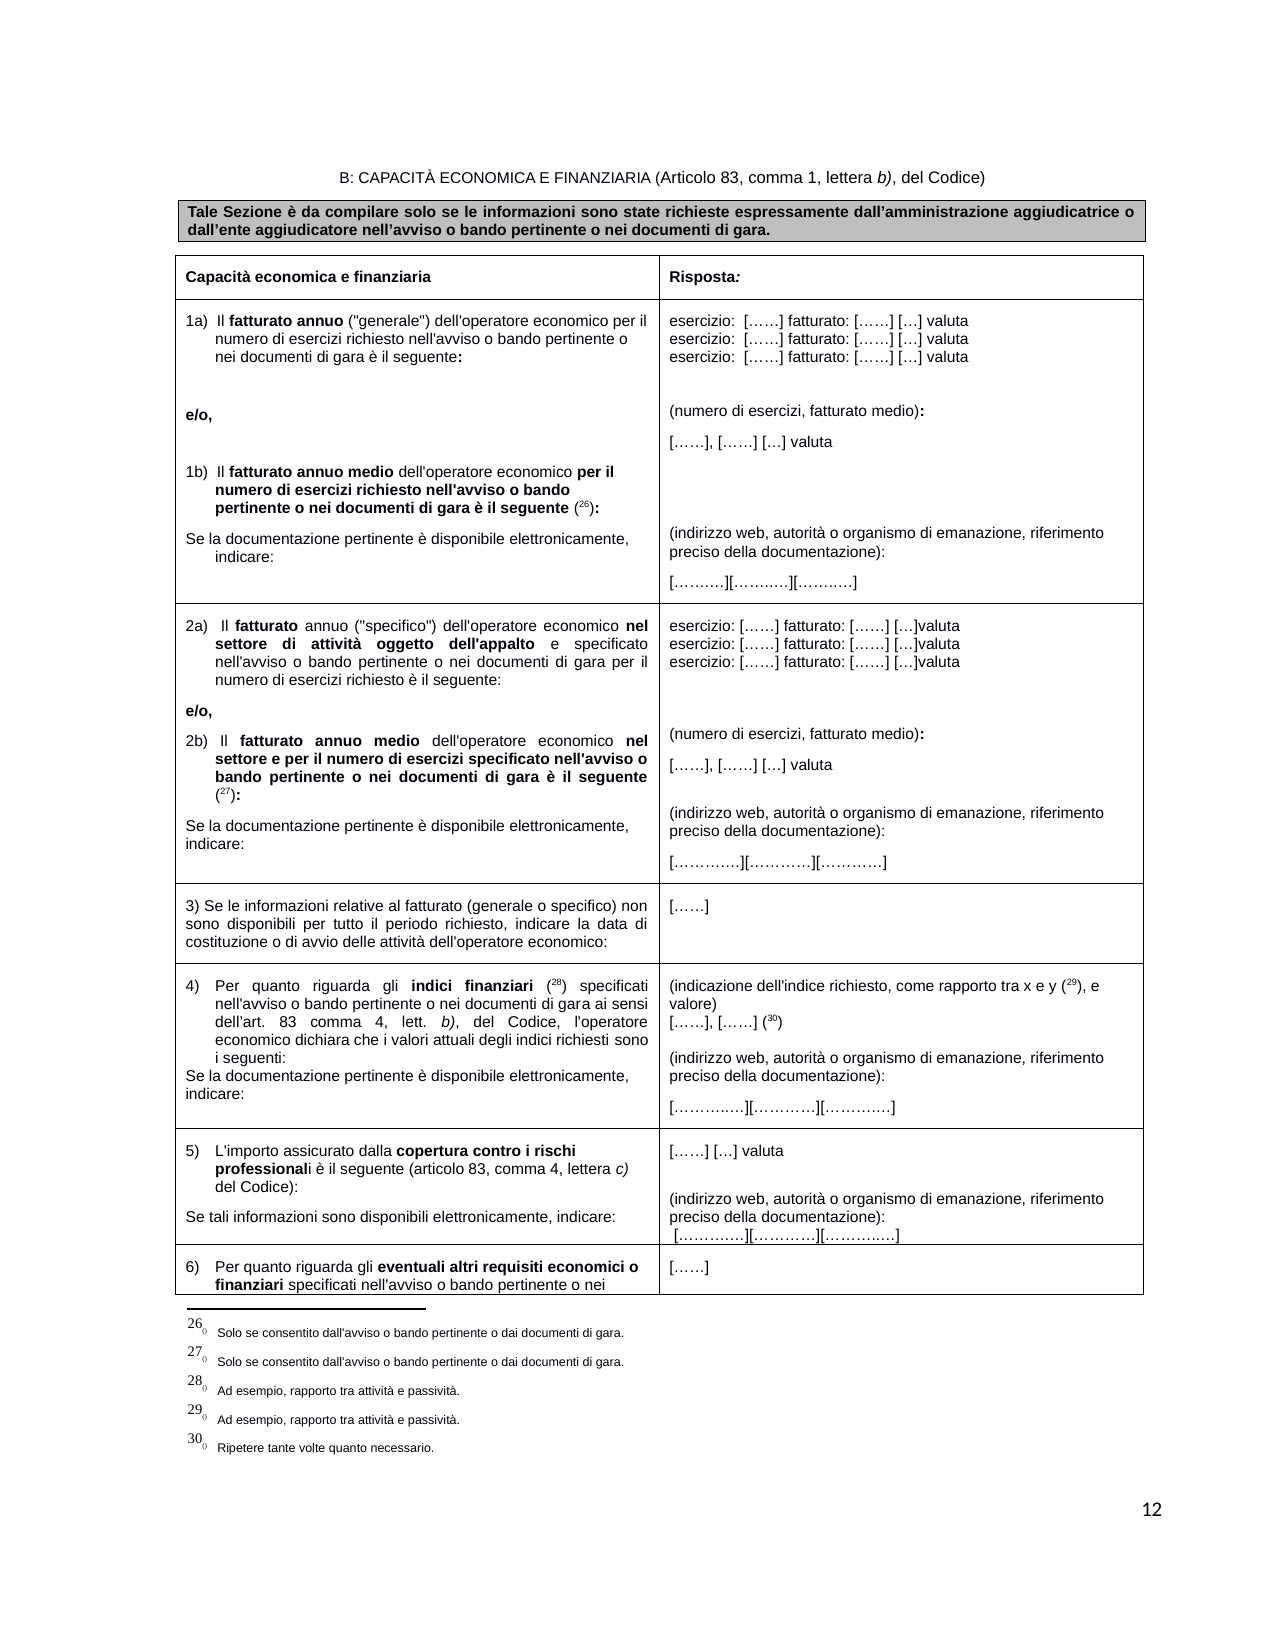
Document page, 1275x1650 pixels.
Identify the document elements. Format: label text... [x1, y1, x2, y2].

table_cell 3) Se le informazioni relative al fatturato (generale o specifico) non sono disponibili per tutto il periodo richiesto, indicare la data di costituzione o di avvio delle attività dell'operatore economico: [176, 884, 659, 963]
table_cell L'importo assicurato dalla copertura contro i rischi professionali è il seguente (articolo 83, comma 4, lettera c) del Codice): Se tali informazioni sono disponibili elettronicamente, indicare: [176, 1129, 659, 1244]
table_cell esercizio: [……] fatturato: [……] […] valuta esercizio: [……] fatturato: [……] […] valuta esercizio: [……] fatturato: [……] […] valuta (numero di esercizi, fatturato medio): [……], [……] […] valuta (indirizzo web, autorità o organismo di emanazione, riferimento preciso della documentazione): […….…][……..…][……..…] [660, 300, 1143, 603]
table_cell (indicazione dell'indice richiesto, come rapporto tra x e y (), e valore) [……], [……] () (indirizzo web, autorità o organismo di emanazione, riferimento preciso della documentazione): [………..…][…………][……….…] [660, 964, 1143, 1128]
table_cell [……] […] valuta (indirizzo web, autorità o organismo di emanazione, riferimento preciso della documentazione): [……….…][…………][………..…] [660, 1129, 1143, 1244]
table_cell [660, 1245, 1143, 1294]
text Tale Sezione è da compilare solo se le informazioni sono state richieste espressamente dall’amministrazione aggiudicatrice o dall’ente aggiudicatore nell’avviso o bando pertinente o nei documenti di gara. [179, 201, 1145, 241]
title B: Capacità economica e finanziaria (Articolo 83, comma 1, lettera b), del Codice) [187, 168, 1137, 187]
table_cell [176, 1245, 659, 1294]
table_cell 2a) Il fatturato annuo ("specifico") dell'operatore economico nel settore di attività oggetto dell'appalto e specificato nell'avviso o bando pertinente o nei documenti di gara per il numero di esercizi richiesto è il seguente: e/o, 2b) Il fatturato annuo medio dell'operatore economico nel settore e per il numero di esercizi specificato nell'avviso o bando pertinente o nei documenti di gara è il seguente (): Se la documentazione pertinente è disponibile elettronicamente, indicare: [176, 604, 659, 883]
table_cell 1a) Il fatturato annuo ("generale") dell'operatore economico per il numero di esercizi richiesto nell'avviso o bando pertinente o nei documenti di gara è il seguente: e/o, 1b) Il fatturato annuo medio dell'operatore economico per il numero di esercizi richiesto nell'avviso o bando pertinente o nei documenti di gara è il seguente (): Se la documentazione pertinente è disponibile elettronicamente, indicare: [176, 300, 659, 603]
table_header Risposta: [660, 256, 1143, 298]
table_cell esercizio: [……] fatturato: [……] […]valuta esercizio: [……] fatturato: [……] […]valuta esercizio: [……] fatturato: [……] […]valuta (numero di esercizi, fatturato medio): [……], [……] […] valuta (indirizzo web, autorità o organismo di emanazione, riferimento preciso della documentazione): [……….…][…………][…………] [660, 604, 1143, 883]
table_cell [……] [660, 884, 1143, 963]
table_cell Per quanto riguarda gli indici finanziari () specificati nell'avviso o bando pertinente o nei documenti di gara ai sensi dell’art. 83 comma 4, lett. b), del Codice, l'operatore economico dichiara che i valori attuali degli indici richiesti sono i seguenti: Se la documentazione pertinente è disponibile elettronicamente, indicare: [176, 964, 659, 1128]
table_header Capacità economica e finanziaria [176, 256, 659, 298]
